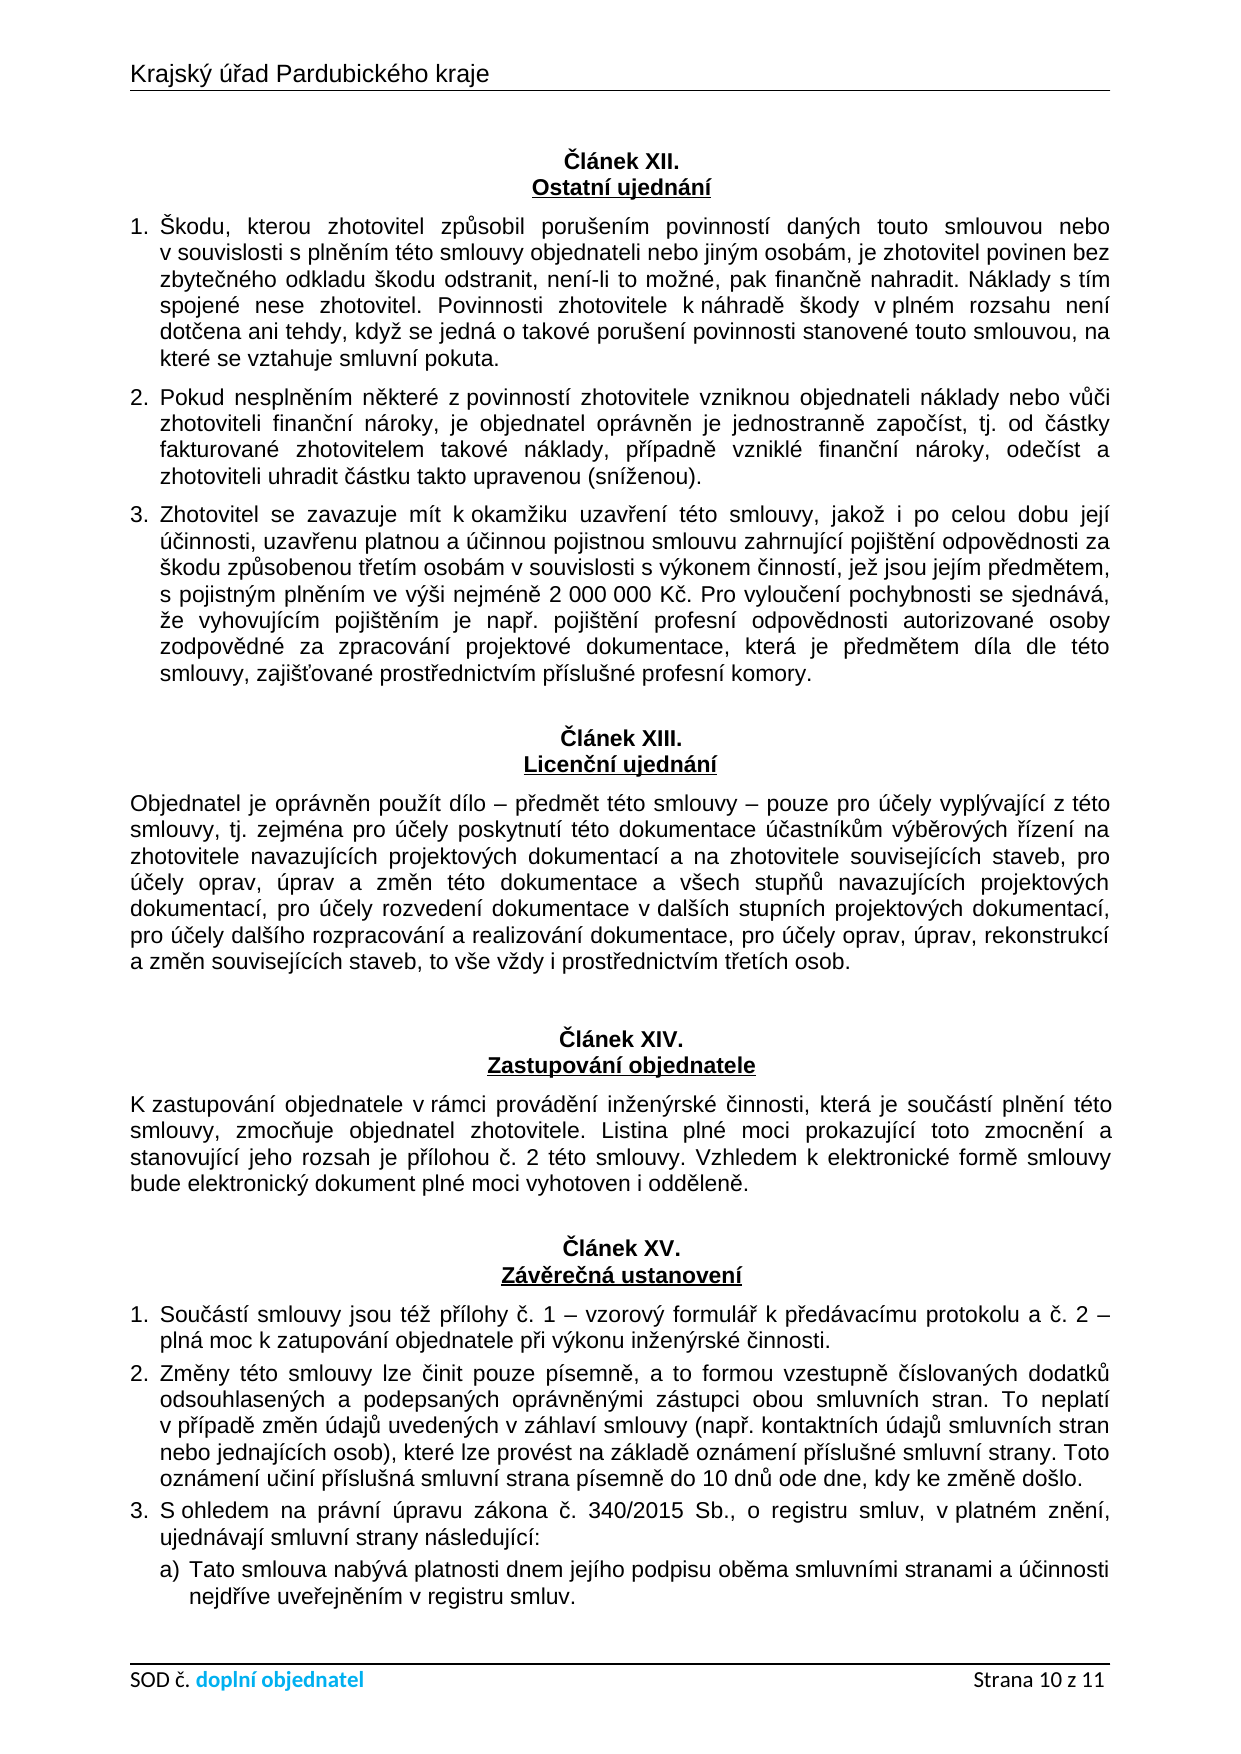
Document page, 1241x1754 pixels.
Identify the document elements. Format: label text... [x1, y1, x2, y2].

text K zastupování objednatele v rámci provádění inženýrské činnosti, která je součástí plnění této smlouvy, zmocňuje objednatel zhotovitele. Listina plné moci prokazující toto zmocnění a stanovující jeho rozsah je přílohou č. 2 této smlouvy. Vzhledem k elektronické formě smlouvy bude elektronický dokument plné moci vyhotoven i odděleně. [130, 1091, 1113, 1196]
text Závěrečná ustanovení [130, 1262, 1113, 1288]
list S ohledem na právní úpravu zákona č. 340/2015 Sb., o registru smluv, v platném znění, ujednávají smluvní strany následující: [130, 1497, 1110, 1550]
text Článek XIV. [130, 1026, 1113, 1052]
list Zhotovitel se zavazuje mít k okamžiku uzavření této smlouvy, jakož i po celou dobu její účinnosti, uzavřenu platnou a účinnou pojistnou smlouvu zahrnující pojištění odpovědnosti za škodu způsobenou třetím osobám v souvislosti s výkonem činností, jež jsou jejím předmětem, s pojistným plněním ve výši nejméně 2 000 000 Kč. Pro vyloučení pochybnosti se sjednává, že vyhovujícím pojištěním je např. pojištění profesní odpovědnosti autorizované osoby zodpovědné za zpracování projektové dokumentace, která je předmětem díla dle této smlouvy, zajišťované prostřednictvím příslušné profesní komory. [130, 501, 1110, 686]
text Článek XV. [130, 1235, 1113, 1262]
list Součástí smlouvy jsou též přílohy č. 1 – vzorový formulář k předávacímu protokolu a č. 2 – plná moc k zatupování objednatele při výkonu inženýrské činnosti. [130, 1301, 1110, 1353]
list Škodu, kterou zhotovitel způsobil porušením povinností daných touto smlouvou nebo v souvislosti s plněním této smlouvy objednateli nebo jiným osobám, je zhotovitel povinen bez zbytečného odkladu škodu odstranit, není-li to možné, pak finančně nahradit. Náklady s tím spojené nese zhotovitel. Povinnosti zhotovitele k náhradě škody v plném rozsahu není dotčena ani tehdy, když se jedná o takové porušení povinnosti stanovené touto smlouvou, na které se vztahuje smluvní pokuta. [130, 213, 1110, 371]
text Článek XIII. [130, 725, 1113, 751]
text Zastupování objednatele [130, 1052, 1113, 1078]
list Tato smlouva nabývá platnosti dnem jejího podpisu oběma smluvními stranami a účinnosti nejdříve uveřejněním v registru smluv. [159, 1556, 1110, 1609]
text Ostatní ujednání [130, 174, 1113, 200]
subtitle Licenční ujednání [130, 751, 1110, 777]
text Článek XII. [130, 148, 1113, 174]
list Pokud nesplněním některé z povinností zhotovitele vzniknou objednateli náklady nebo vůči zhotoviteli finanční nároky, je objednatel oprávněn je jednostranně započíst, tj. od částky fakturované zhotovitelem takové náklady, případně vzniklé finanční nároky, odečíst a zhotoviteli uhradit částku takto upravenou (sníženou). [130, 383, 1110, 489]
list Změny této smlouvy lze činit pouze písemně, a to formou vzestupně číslovaných dodatků odsouhlasených a podepsaných oprávněnými zástupci obou smluvních stran. To neplatí v případě změn údajů uvedených v záhlaví smlouvy (např. kontaktních údajů smluvních stran nebo jednajících osob), které lze provést na základě oznámení příslušné smluvní strany. Toto oznámení učiní příslušná smluvní strana písemně do 10 dnů ode dne, kdy ke změně došlo. [130, 1359, 1110, 1491]
text Objednatel je oprávněn použít dílo – předmět této smlouvy – pouze pro účely vyplývající z této smlouvy, tj. zejména pro účely poskytnutí této dokumentace účastníkům výběrových řízení na zhotovitele navazujících projektových dokumentací a na zhotovitele souvisejících staveb, pro účely oprav, úprav a změn této dokumentace a všech stupňů navazujících projektových dokumentací, pro účely rozvedení dokumentace v dalších stupních projektových dokumentací, pro účely dalšího rozpracování a realizování dokumentace, pro účely oprav, úprav, rekonstrukcí a změn souvisejících staveb, to vše vždy i prostřednictvím třetích osob. [130, 790, 1110, 974]
